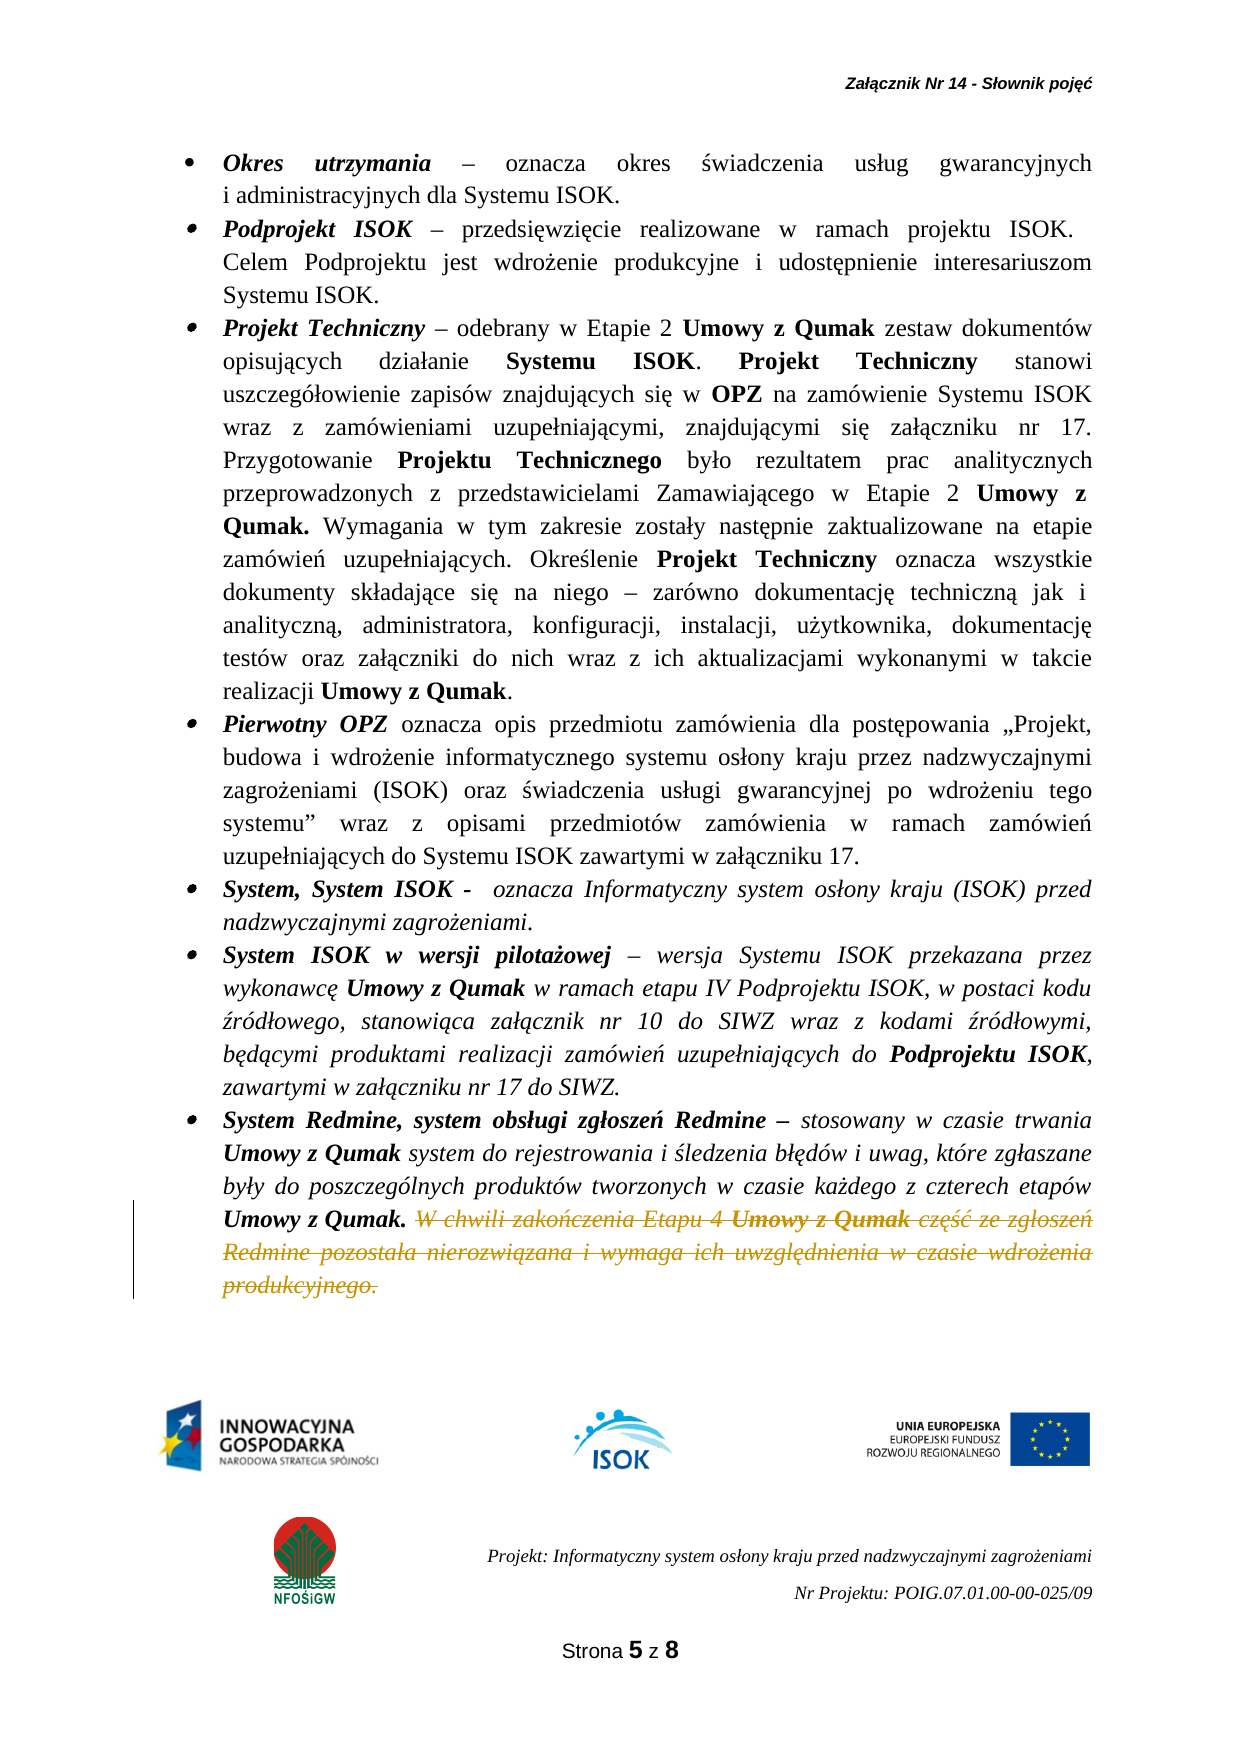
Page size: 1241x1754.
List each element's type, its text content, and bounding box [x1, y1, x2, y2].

picture [864, 1409, 1093, 1469]
list System ISOK w wersji pilotażowej – wersja Systemu ISOK przekazana przez wykonawcę Umowy z Qumak w ramach etapu IV Podprojektu ISOK, w postaci kodu źródłowego, stanowiąca załącznik nr 10 do SIWZ wraz z kodami źródłowymi, będącymi produktami realizacji zamówień uzupełniających do Podprojektu ISOK, zawartymi w załączniku nr 17 do SIWZ. [185, 940, 1093, 1101]
list Podprojekt ISOK – przedsięwzięcie realizowane w ramach projektu ISOK. Celem Podprojektu jest wdrożenie produkcyjne i udostępnienie interesariuszom Systemu ISOK. [185, 214, 1093, 308]
list System Redmine, system obsługi zgłoszeń Redmine – stosowany w czasie trwania Umowy z Qumak system do rejestrowania i śledzenia błędów i uwag, które zgłaszane były do poszczególnych produktów tworzonych w czasie każdego z czterech etapów Umowy z Qumak. [185, 1105, 1093, 1299]
list Projekt Techniczny – odebrany w Etapie 2 Umowy z Qumak zestaw dokumentów opisujących działanie Systemu ISOK. Projekt Techniczny stanowi uszczegółowienie zapisów znajdujących się w OPZ na zamówienie Systemu ISOK wraz z zamówieniami uzupełniającymi, znajdującymi się załączniku nr 17. Przygotowanie Projektu Technicznego było rezultatem prac analitycznych przeprowadzonych z przedstawicielami Zamawiającego w Etapie 2 Umowy z Qumak. Wymagania w tym zakresie zostały następnie zaktualizowane na etapie zamówień uzupełniających. Określenie Projekt Techniczny oznacza wszystkie dokumenty składające się na niego – zarówno dokumentację techniczną jak i analityczną, administratora, konfiguracji, instalacji, użytkownika, dokumentację testów oraz załączniki do nich wraz z ich aktualizacjami wykonanymi w takcie realizacji Umowy z Qumak. [185, 313, 1093, 705]
picture [565, 1404, 679, 1474]
picture [147, 1392, 389, 1485]
list Pierwotny OPZ oznacza opis przedmiotu zamówienia dla postępowania „Projekt, budowa i wdrożenie informatycznego systemu osłony kraju przez nadzwyczajnymi zagrożeniami (ISOK) oraz świadczenia usługi gwarancyjnej po wdrożeniu tego systemu” wraz z opisami przedmiotów zamówienia w ramach zamówień uzupełniających do Systemu ISOK zawartymi w załączniku 17. [185, 709, 1093, 870]
list Okres utrzymania – oznacza okres świadczenia usług gwarancyjnych i administracyjnych dla Systemu ISOK. [185, 148, 1093, 209]
list System, System ISOK - oznacza Informatyczny system osłony kraju (ISOK) przed nadzwyczajnymi zagrożeniami. [185, 874, 1093, 936]
picture [273, 1517, 336, 1604]
